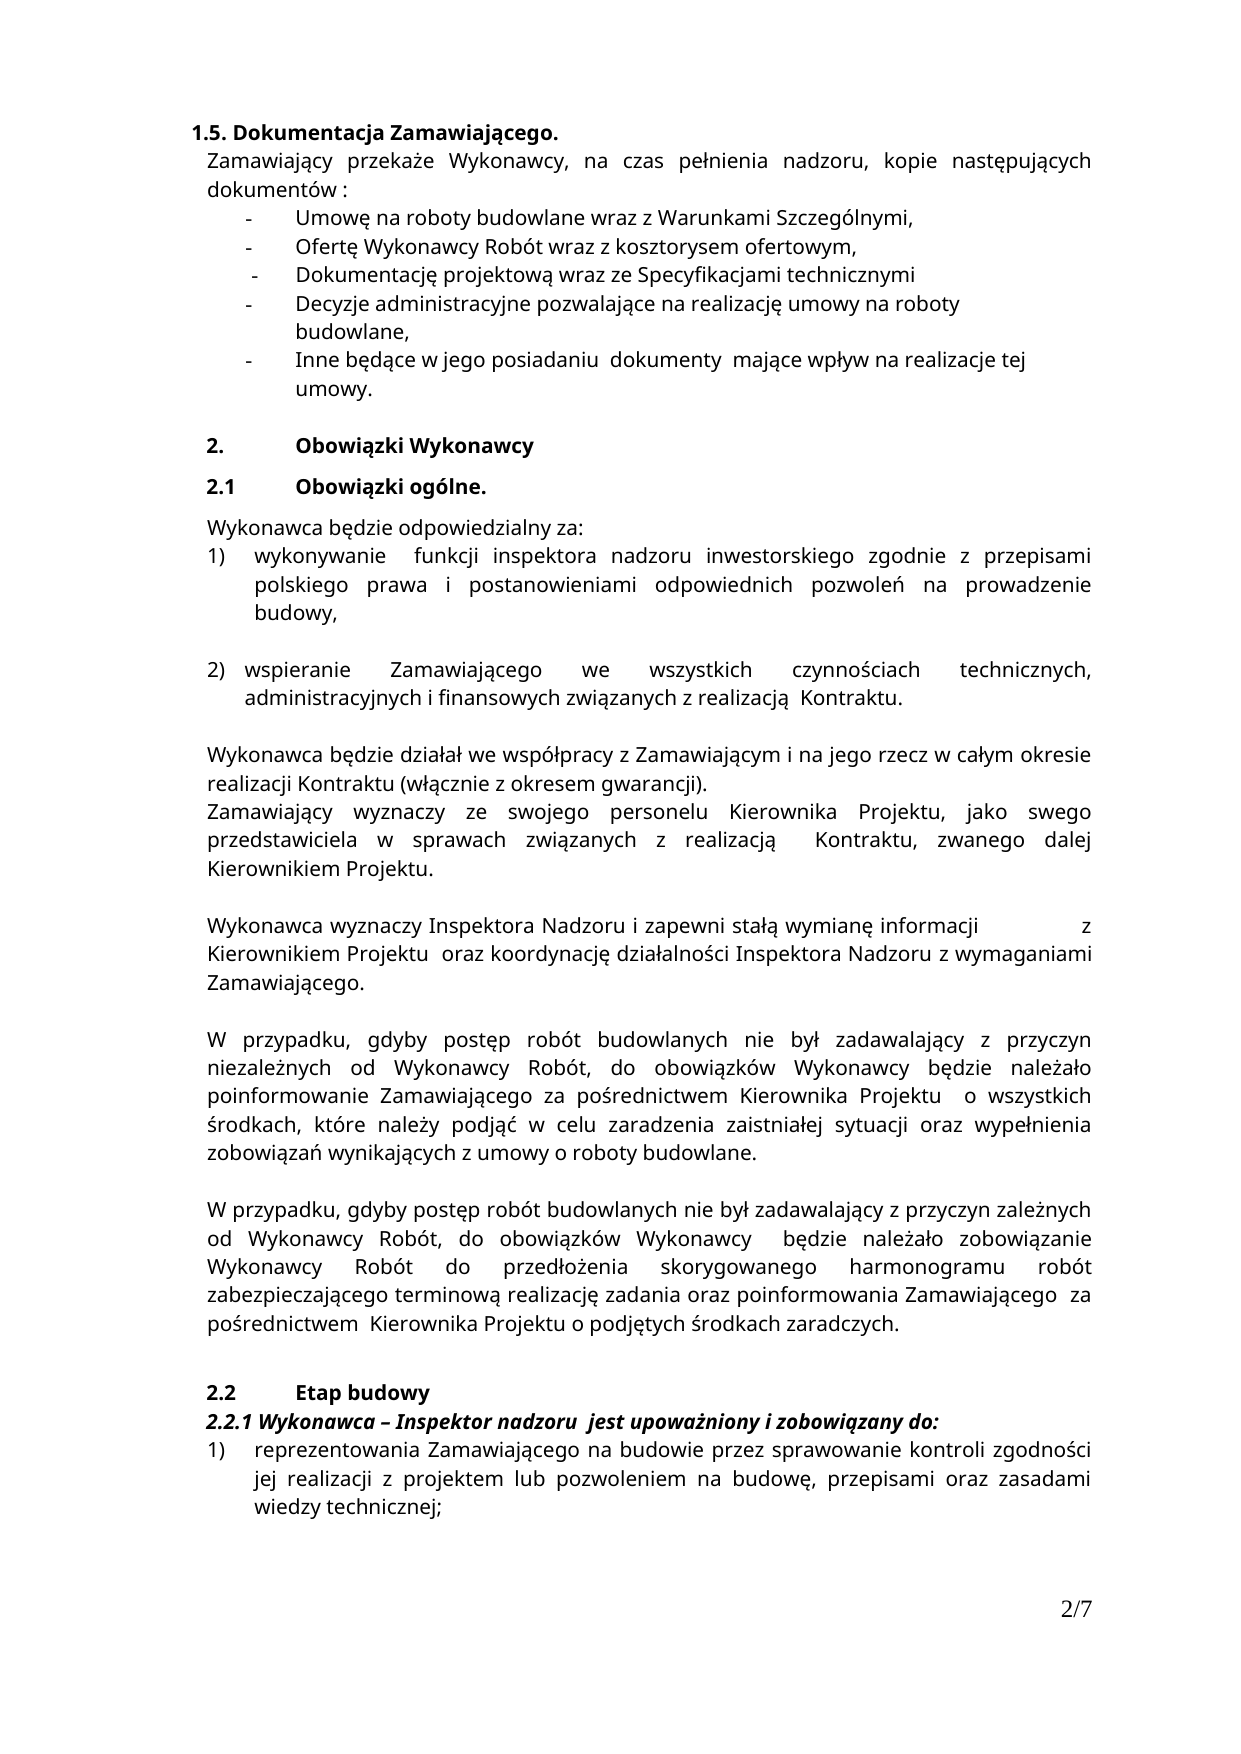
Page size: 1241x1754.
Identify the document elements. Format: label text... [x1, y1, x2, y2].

list reprezentowania Zamawiającego na budowie przez sprawowanie kontroli zgodności jej realizacji z projektem lub pozwoleniem na budowę, przepisami oraz zasadami wiedzy technicznej; [207, 1435, 1092, 1521]
text Wykonawca będzie działał we współpracy z Zamawiającym i na jego rzecz w całym okresie realizacji Kontraktu (włącznie z okresem gwarancji). [207, 740, 1092, 797]
list Dokumentację projektową wraz ze Specyfikacjami technicznymi [251, 260, 1092, 289]
list Inne będące w jego posiadaniu dokumenty mające wpływ na realizacje tej [207, 346, 1092, 374]
text Zamawiający wyznaczy ze swojego personelu Kierownika Projektu, jako swego przedstawiciela w sprawach związanych z realizacją Kontraktu, zwanego dalej Kierownikiem Projektu. [207, 797, 1092, 882]
text Wykonawca wyznaczy Inspektora Nadzoru i zapewni stałą wymianę informacji z Kierownikiem Projektu oraz koordynację działalności Inspektora Nadzoru z wymaganiami Zamawiającego. [207, 911, 1092, 996]
list Decyzje administracyjne pozwalające na realizację umowy na roboty [207, 289, 1092, 317]
list wspieranie Zamawiającego we wszystkich czynnościach technicznych, administracyjnych i finansowych związanych z realizacją Kontraktu. [207, 655, 1092, 712]
list Umowę na roboty budowlane wraz z Warunkami Szczególnymi, [207, 203, 1092, 232]
text 2. Obowiązki Wykonawcy [148, 431, 1092, 459]
list wykonywanie funkcji inspektora nadzoru inwestorskiego zgodnie z przepisami polskiego prawa i postanowieniami odpowiednich pozwoleń na prowadzenie budowy, [207, 541, 1092, 627]
list Ofertę Wykonawcy Robót wraz z kosztorysem ofertowym, [207, 232, 1092, 260]
text 1.5. Dokumentacja Zamawiającego. [148, 118, 1092, 147]
text umowy. [230, 374, 1092, 402]
text W przypadku, gdyby postęp robót budowlanych nie był zadawalający z przyczyn niezależnych od Wykonawcy Robót, do obowiązków Wykonawcy będzie należało poinformowanie Zamawiającego za pośrednictwem Kierownika Projektu o wszystkich środkach, które należy podjąć w celu zaradzenia zaistniałej sytuacji oraz wypełnienia zobowiązań wynikających z umowy o roboty budowlane. [207, 1025, 1092, 1167]
text Zamawiający przekaże Wykonawcy, na czas pełnienia nadzoru, kopie następujących dokumentów : [207, 147, 1092, 203]
text 2.1 Obowiązki ogólne. [148, 472, 1092, 500]
text 2.2 Etap budowy [148, 1378, 1092, 1407]
text Wykonawca będzie odpowiedzialny za: [207, 513, 1092, 541]
text W przypadku, gdyby postęp robót budowlanych nie był zadawalający z przyczyn zależnych od Wykonawcy Robót, do obowiązków Wykonawcy będzie należało zobowiązanie Wykonawcy Robót do przedłożenia skorygowanego harmonogramu robót zabezpieczającego terminową realizację zadania oraz poinformowania Zamawiającego za pośrednictwem Kierownika Projektu o podjętych środkach zaradczych. [207, 1195, 1092, 1337]
text 2.2.1 Wykonawca – Inspektor nadzoru jest upoważniony i zobowiązany do: [206, 1407, 1092, 1435]
text budowlane, [230, 317, 1092, 346]
